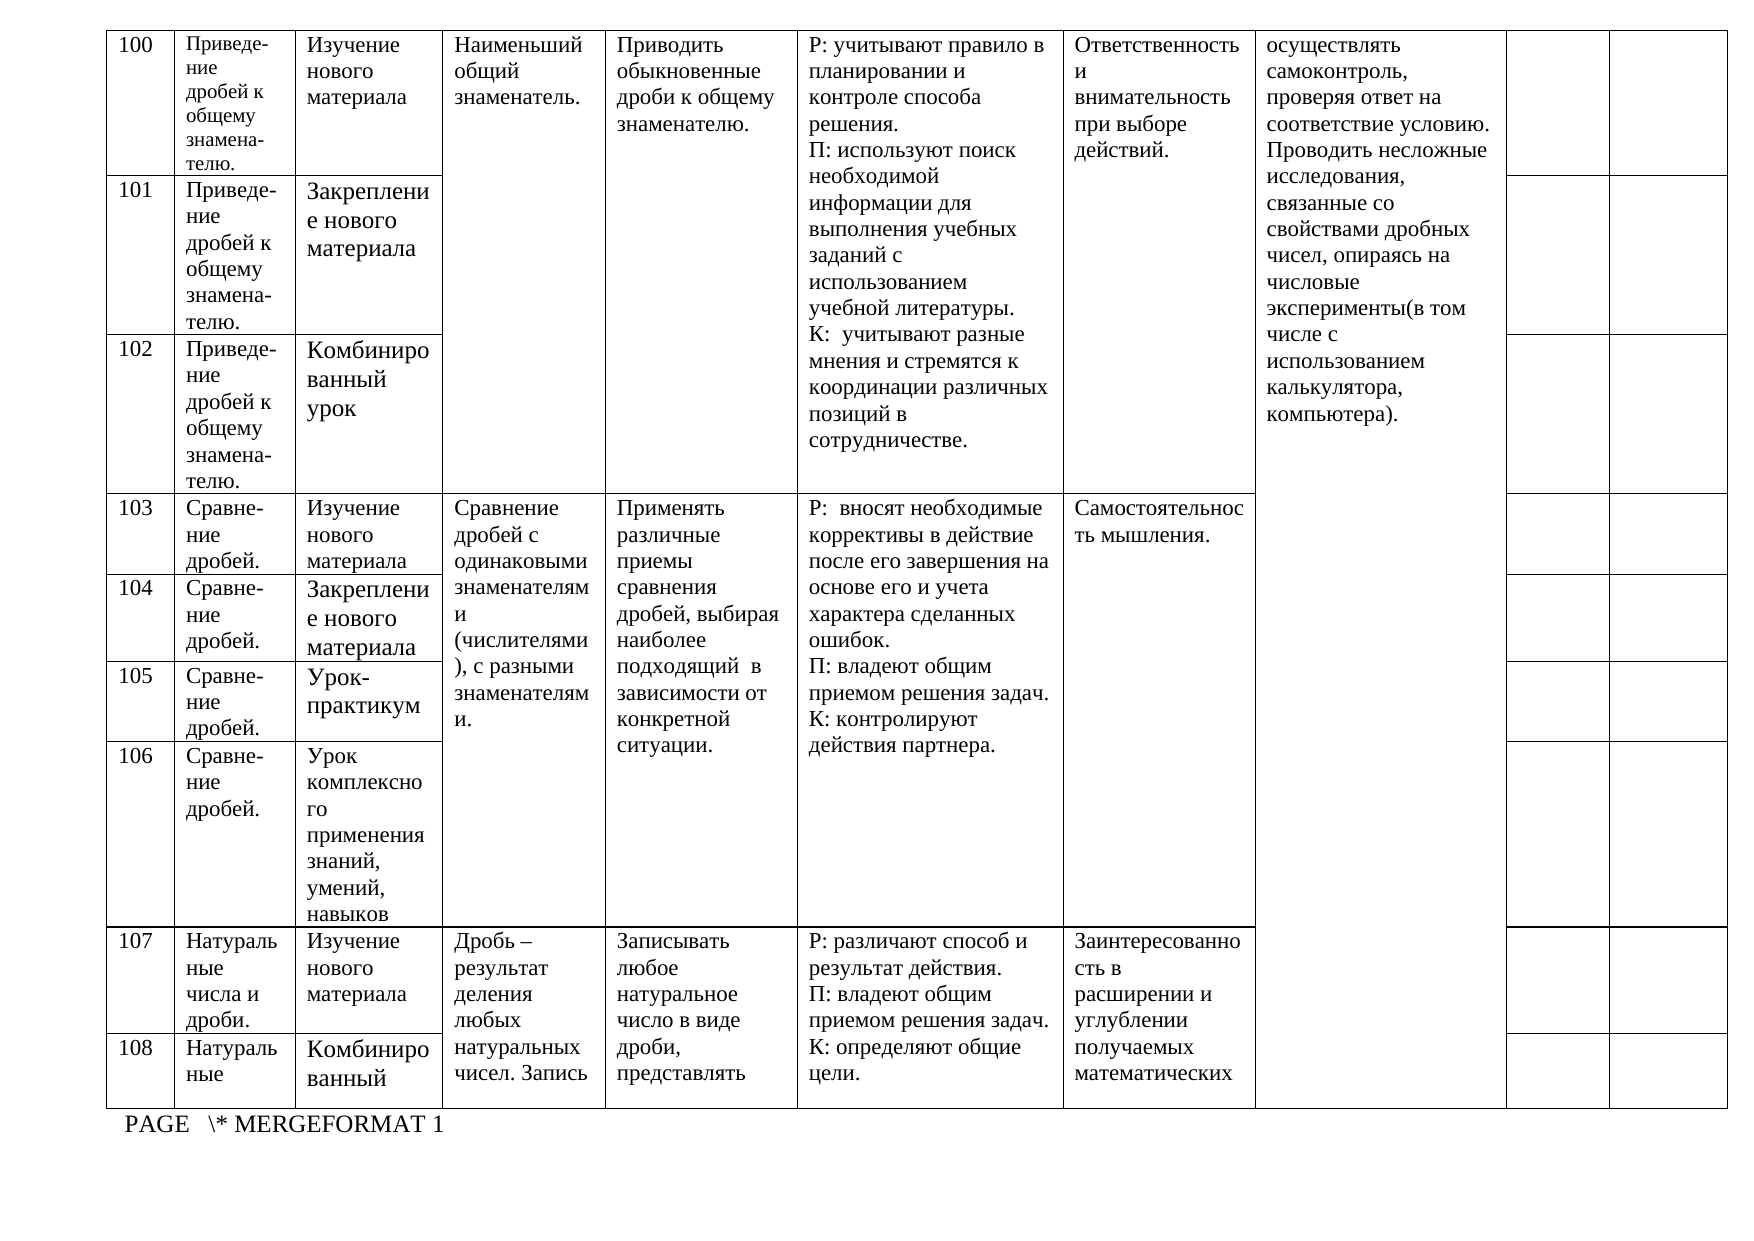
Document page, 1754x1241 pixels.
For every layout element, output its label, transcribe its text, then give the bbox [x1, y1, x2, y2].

table_cell Р: учитывают правило в планировании и контроле способа решения. П: используют поиск необходимой информации для выполнения учебных заданий с использованием учебной литературы. К: учитывают разные мнения и стремятся к координации различных позиций в сотрудничестве. [798, 31, 1063, 493]
table_cell Заинтересованность в расширении и углублении получаемых математических знаний. [1064, 928, 1255, 1108]
table_cell [1507, 31, 1609, 175]
table_cell [1610, 575, 1727, 661]
table_cell [1610, 662, 1727, 741]
table_cell 102 [107, 335, 174, 493]
table_cell Натуральные числа и дроби. [175, 928, 295, 1033]
table_cell Приведе-ние дробей к общему знамена-телю. [175, 335, 295, 493]
table_cell [1507, 575, 1609, 661]
table_cell 108 [107, 1034, 174, 1108]
table_cell Комбинированный урок [296, 335, 442, 493]
table_cell [1610, 742, 1727, 926]
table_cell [175, 1034, 295, 1108]
table_cell Сравне-ние дробей. [175, 494, 295, 573]
table_cell Сравне-ние дробей. [175, 575, 295, 661]
table_cell Изучение нового материала [296, 31, 442, 175]
table_cell Ответственность и внимательность при выборе действий. [1064, 31, 1255, 493]
table_cell 104 [107, 575, 174, 661]
table_cell Сравне-ние дробей. [175, 662, 295, 741]
table_cell 106 [107, 742, 174, 926]
table_cell Изучение нового материала [296, 494, 442, 573]
table_cell Закрепление нового материала [296, 176, 442, 334]
table_cell [1507, 1034, 1609, 1108]
table_cell Записывать любое натуральное число в виде дроби, представлять результат деления натуральных чисел в виде дроби. [606, 928, 797, 1108]
table_cell Приводить обыкновенные дроби к общему знаменателю. [606, 31, 797, 493]
table_cell Р: различают способ и результат действия. П: владеют общим приемом решения задач. К: определяют общие цели. [798, 928, 1063, 1108]
table_cell Р: вносят необходимые коррективы в действие после его завершения на основе его и учета характера сделанных ошибок. П: владеют общим приемом решения задач. К: контролируют действия партнера. [798, 494, 1063, 926]
table_cell [1507, 742, 1609, 926]
table_cell Сравне-ние дробей. [175, 742, 295, 926]
table_cell [1507, 335, 1609, 493]
table_cell Урок-практикум [296, 662, 442, 741]
table_cell [1507, 494, 1609, 573]
table_cell 103 [107, 494, 174, 573]
table_cell [1610, 335, 1727, 493]
table_cell [1610, 928, 1727, 1033]
table_cell Наименьший общий знаменатель. [443, 31, 605, 493]
table_cell Приведе-ние дробей к общему знамена-телю. [175, 176, 295, 334]
table_cell Дробь – результат деления любых натуральных чисел. Запись натурального числа в виде дроби. [443, 928, 605, 1108]
table_cell Урок комплексного применения знаний, умений, навыков [296, 742, 442, 926]
table_cell Закрепление нового материала [296, 575, 442, 661]
table_cell [1610, 494, 1727, 573]
table_cell [1610, 176, 1727, 334]
table_cell Изучение нового материала [296, 928, 442, 1033]
table_cell 107 [107, 928, 174, 1033]
table_cell [1610, 1034, 1727, 1108]
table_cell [296, 1034, 442, 1108]
table_cell 101 [107, 176, 174, 334]
table_cell 100 [107, 31, 174, 175]
table_cell Самостоятельность мышления. [1064, 494, 1255, 926]
table_cell [1507, 662, 1609, 741]
table_cell [1507, 176, 1609, 334]
table_cell Применять различные приемы сравнения дробей, выбирая наиболее подходящий в зависимости от конкретной ситуации. [606, 494, 797, 926]
table_cell [1507, 928, 1609, 1033]
table_cell [1610, 31, 1727, 175]
table_cell Приведе-ние дробей к общему знамена-телю. [175, 31, 295, 175]
table_cell Сравнение дробей с одинаковыми знаменателями (числителями), с разными знаменателями. [443, 494, 605, 926]
table_cell 105 [107, 662, 174, 741]
